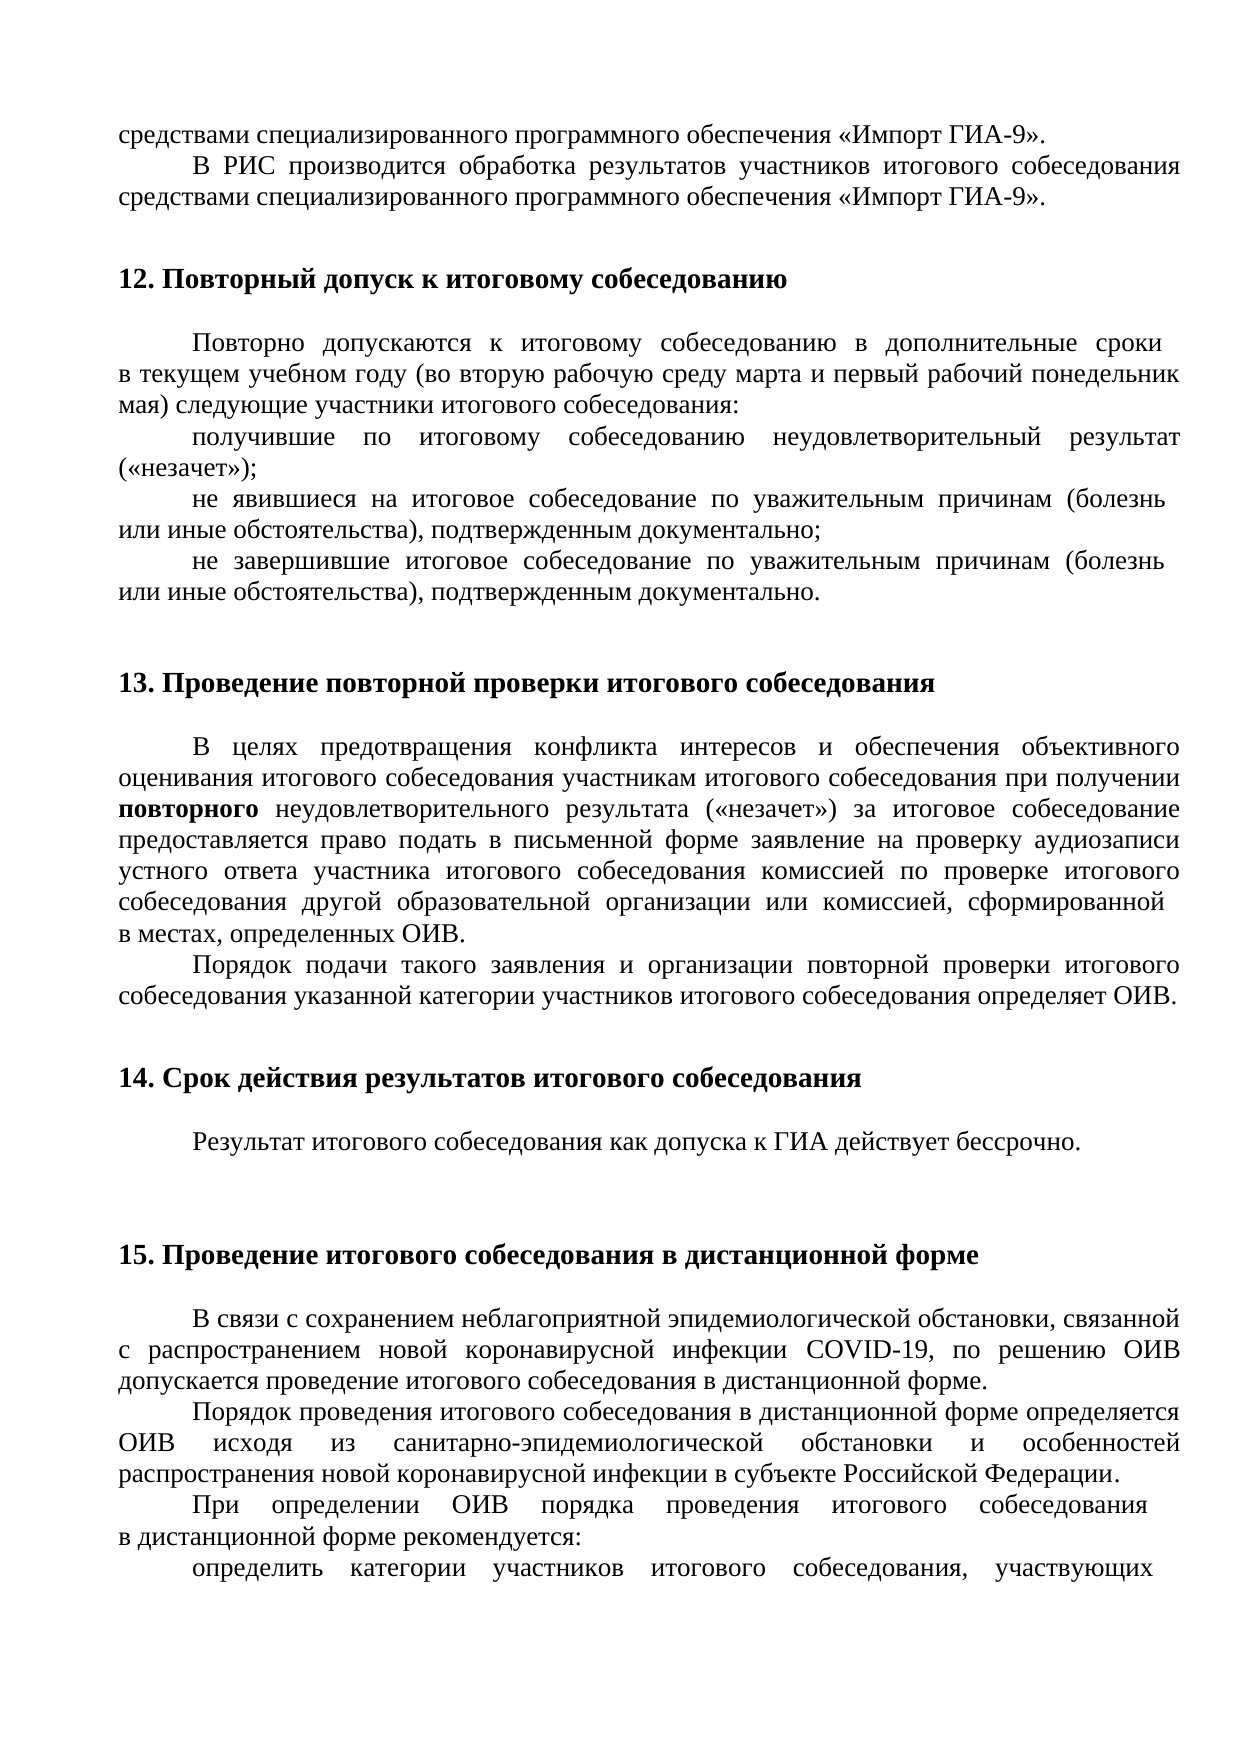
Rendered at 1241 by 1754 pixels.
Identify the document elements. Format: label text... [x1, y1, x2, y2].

text Порядок подачи такого заявления и организации повторной проверки итогового собеседования указанной категории участников итогового собеседования определяет ОИВ. [118, 948, 1181, 1010]
subtitle 12. Повторный допуск к итоговому собеседованию [118, 262, 1181, 295]
subtitle 15. Проведение итогового собеседования в дистанционной форме [118, 1237, 1181, 1271]
text В связи с сохранением неблагоприятной эпидемиологической обстановки, связанной с распространением новой коронавирусной инфекции COVID-19, по решению ОИВ допускается проведение итогового собеседования в дистанционной форме. [118, 1302, 1181, 1395]
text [118, 118, 1181, 149]
subtitle 14. Срок действия результатов итогового собеседования [118, 1060, 1181, 1094]
text В РИС производится обработка результатов участников итогового собеседования средствами специализированного программного обеспечения «Импорт ГИА-9». [118, 149, 1181, 212]
subtitle 13. Проведение повторной проверки итогового собеседования [118, 665, 1181, 699]
text При определении ОИВ порядка проведения итогового собеседования в дистанционной форме рекомендуется: [118, 1489, 1181, 1551]
text Результат итогового собеседования как допуска к ГИА действует бессрочно. [118, 1125, 1181, 1156]
text не явившиеся на итоговое собеседование по уважительным причинам (болезнь или иные обстоятельства), подтвержденным документально; [118, 482, 1181, 544]
text не завершившие итоговое собеседование по уважительным причинам (болезнь или иные обстоятельства), подтвержденным документально. [118, 544, 1181, 607]
text получившие по итоговому собеседованию неудовлетворительный результат («незачет»); [118, 420, 1181, 482]
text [118, 1551, 1181, 1582]
text В целях предотвращения конфликта интересов и обеспечения объективного оценивания итогового собеседования участникам итогового собеседования при получении повторного неудовлетворительного результата («незачет») за итоговое собеседование предоставляется право подать в письменной форме заявление на проверку аудиозаписи устного ответа участника итогового собеседования комиссией по проверке итогового собеседования другой образовательной организации или комиссией, сформированной в местах, определенных ОИВ. [118, 730, 1181, 948]
text Повторно допускаются к итоговому собеседованию в дополнительные сроки в текущем учебном году (во вторую рабочую среду марта и первый рабочий понедельник мая) следующие участники итогового собеседования: [118, 326, 1181, 420]
text Порядок проведения итогового собеседования в дистанционной форме определяется ОИВ исходя из санитарно-эпидемиологической обстановки и особенностей распространения новой коронавирусной инфекции в субъекте Российской Федерации. [118, 1395, 1181, 1489]
